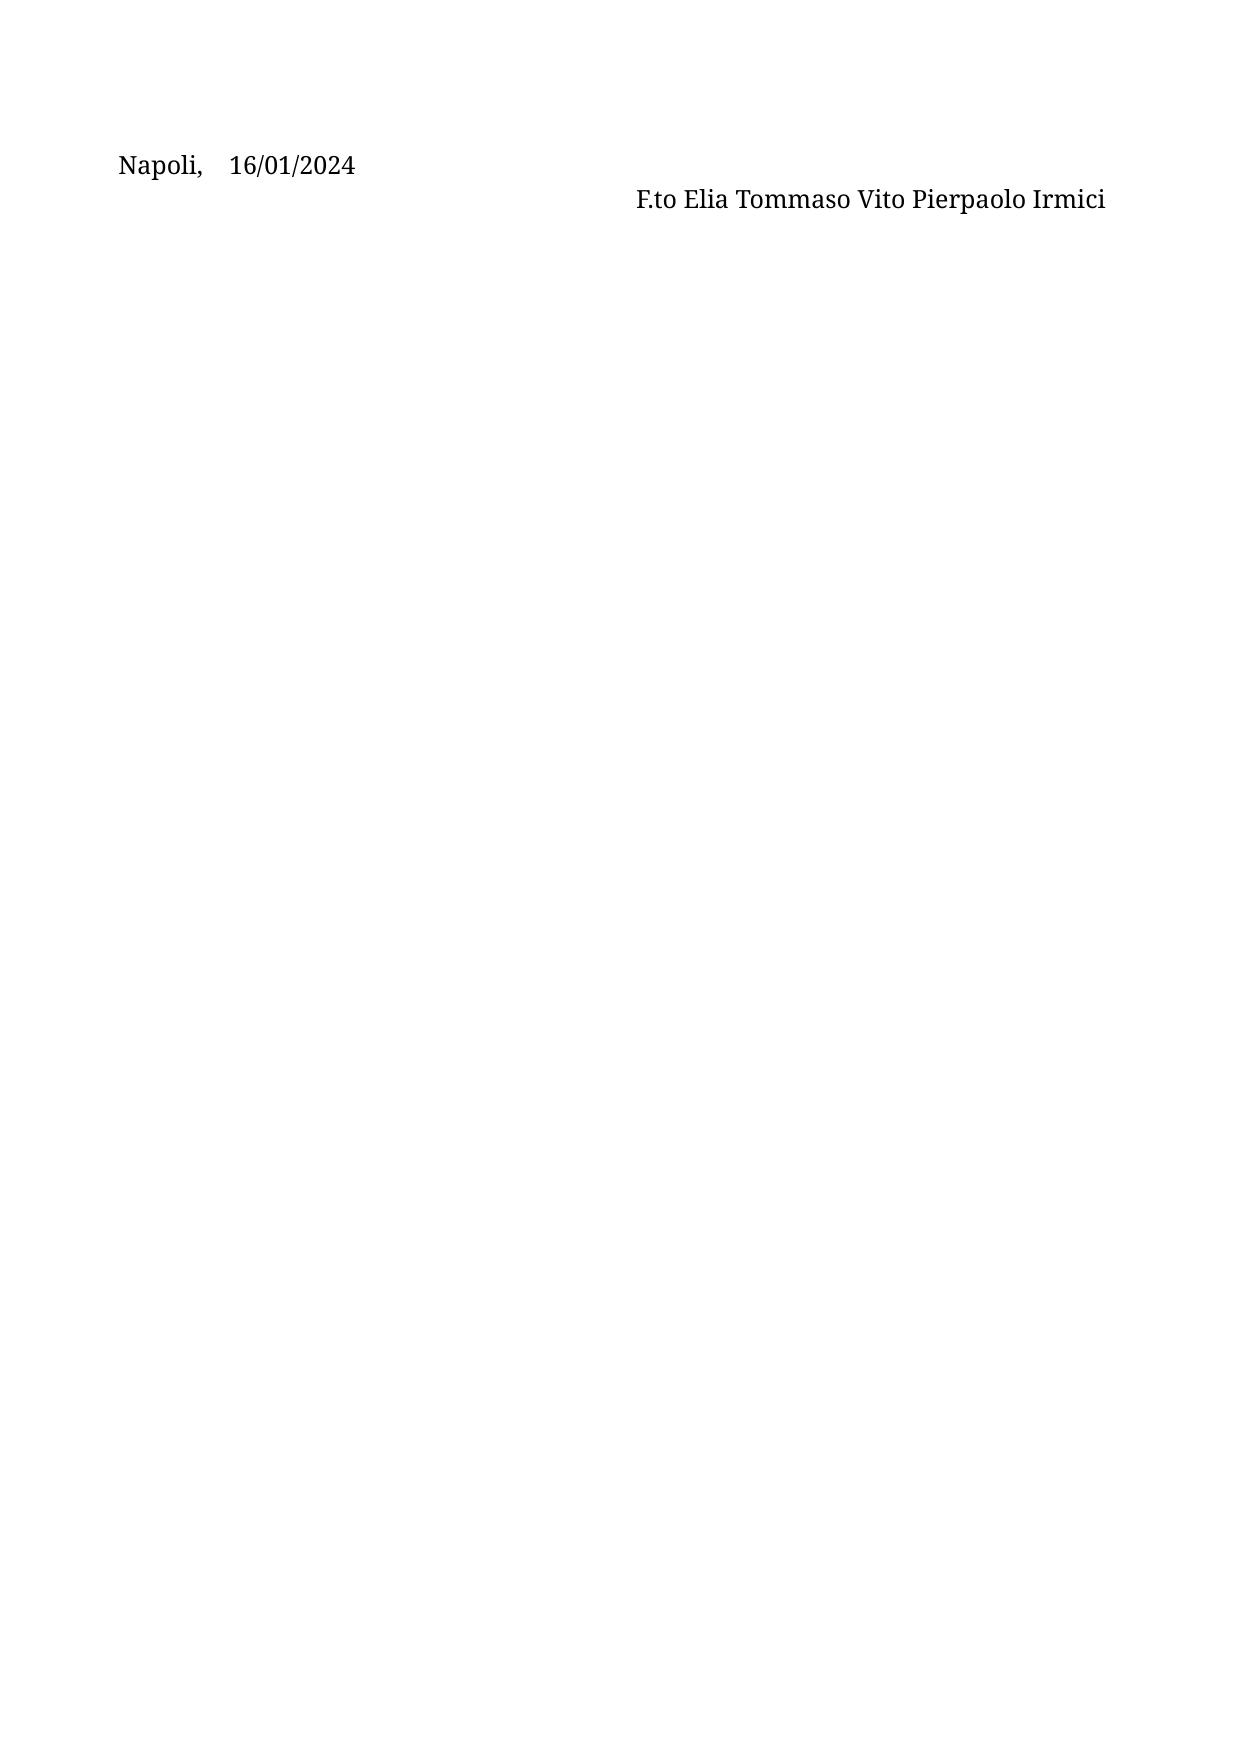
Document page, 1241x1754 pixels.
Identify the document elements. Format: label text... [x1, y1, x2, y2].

table_header Napoli, 16/01/2024 [107, 148, 616, 250]
table_header F.to Elia Tommaso Vito Pierpaolo Irmici [616, 148, 1125, 250]
